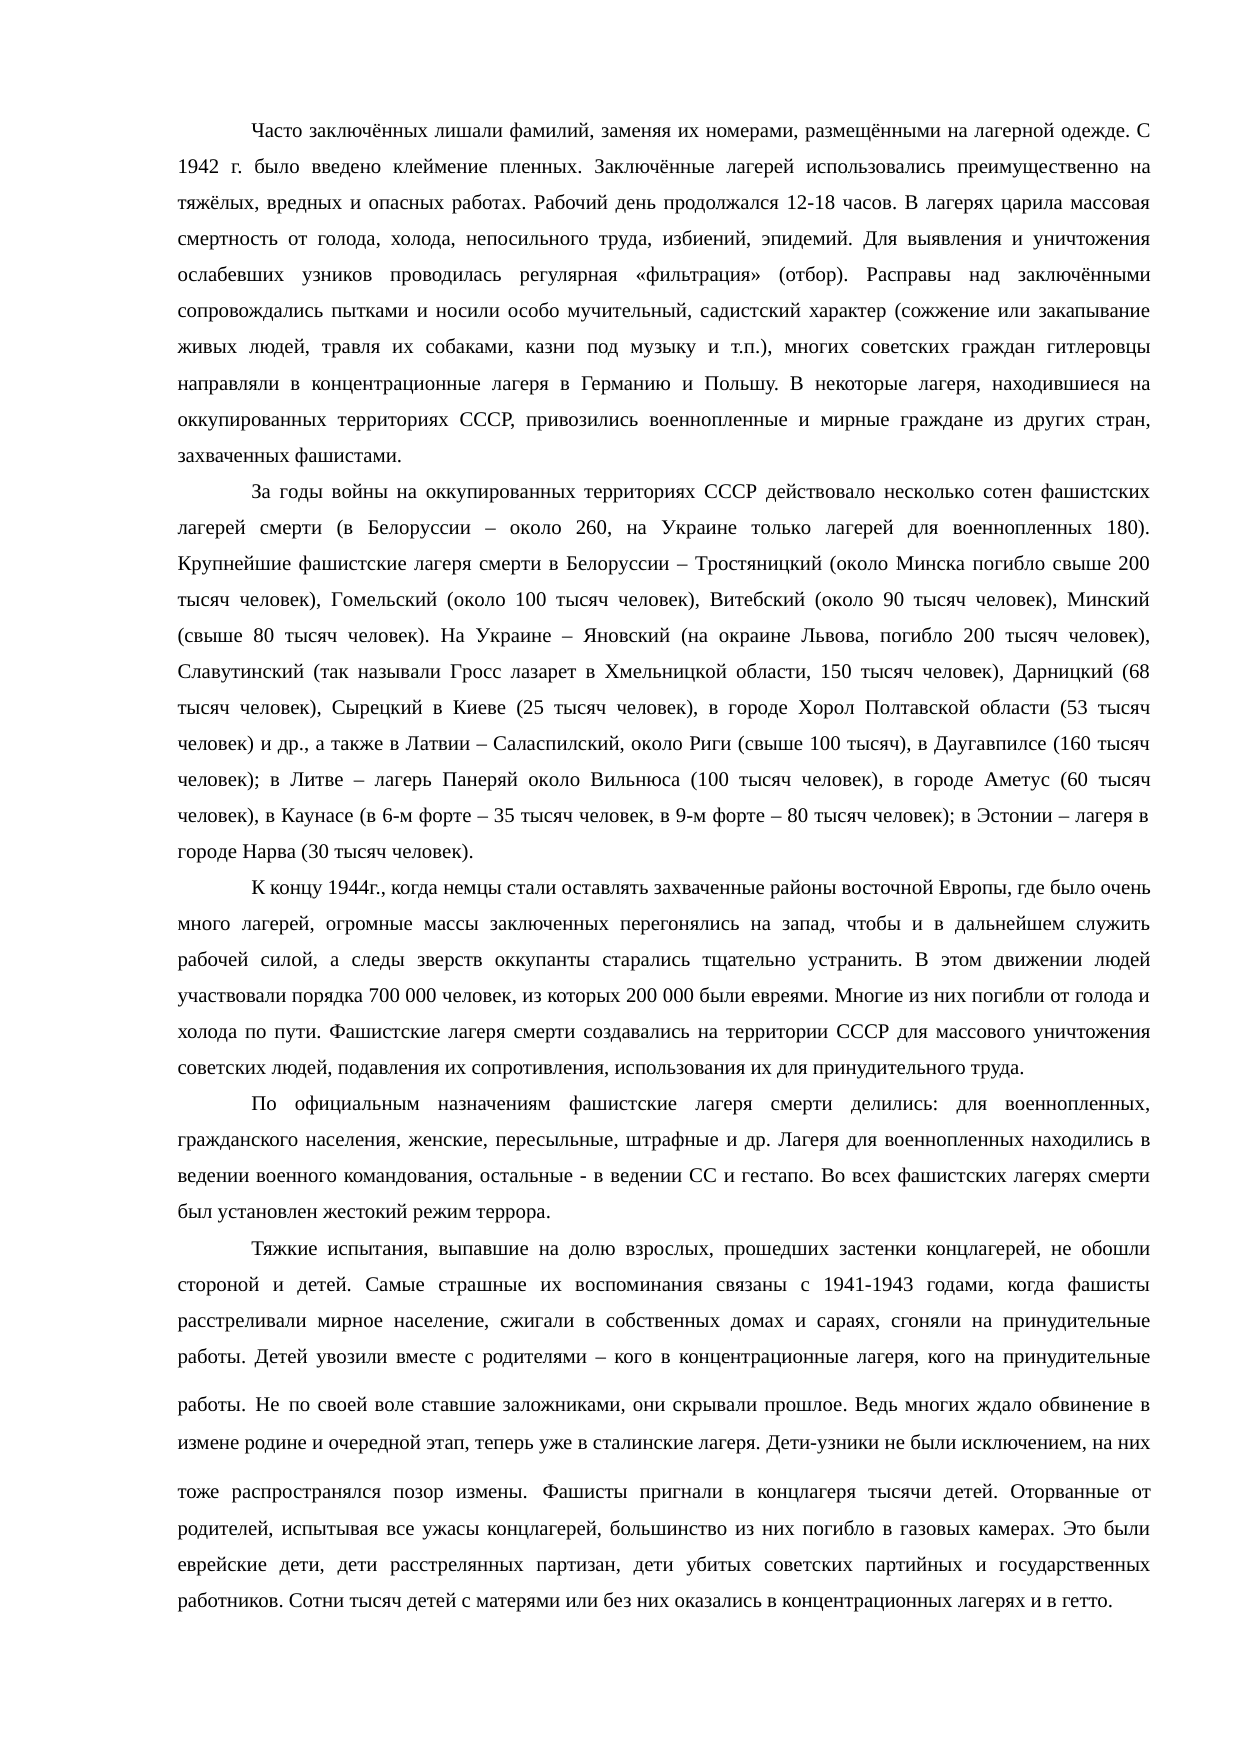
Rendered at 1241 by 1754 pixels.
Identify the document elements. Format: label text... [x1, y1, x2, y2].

text По официальным назначениям фашистские лагеря смерти делились: для военнопленных, гражданского населения, женские, пересыльные, штрафные и др. Лагеря для военнопленных находились в ведении военного командования, остальные - в ведении СС и гестапо. Во всех фашистских лагерях смерти был установлен жестокий режим террора. [177, 1091, 1152, 1223]
text К концу 1944г., когда немцы стали оставлять захваченные районы восточной Европы, где было очень много лагерей, огромные массы заключенных перегонялись на запад, чтобы и в дальнейшем служить рабочей силой, а следы зверств оккупанты старались тщательно устранить. В этом движении людей участвовали порядка 700 000 человек, из которых 200 000 были евреями. Многие из них погибли от голода и холода по пути. Фашистские лагеря смерти создавались на территории СССР для массового уничтожения советских людей, подавления их сопротивления, использования их для принудительного труда. [177, 875, 1152, 1079]
text За годы войны на оккупированных территориях СССР действовало несколько сотен фашистских лагерей смерти (в Белоруссии – около 260, на Украине только лагерей для военнопленных 180). Крупнейшие фашистские лагеря смерти в Белоруссии – Тростяницкий (около Минска погибло свыше 200 тысяч человек), Гомельский (около 100 тысяч человек), Витебский (около 90 тысяч человек), Минский (свыше 80 тысяч человек). На Украине – Яновский (на окраине Львова, погибло 200 тысяч человек), Славутинский (так называли Гросс лазарет в Хмельницкой области, 150 тысяч человек), Дарницкий (68 тысяч человек), Сырецкий в Киеве (25 тысяч человек), в городе Хорол Полтавской области (53 тысяч человек) и др., а также в Латвии – Саласпилский, около Риги (свыше 100 тысяч), в Даугавпилсе (160 тысяч человек); в Литве – лагерь Панеряй около Вильнюса (100 тысяч человек), в городе Аметус (60 тысяч человек), в Каунасе (в 6-м форте – 35 тысяч человек, в 9-м форте – 80 тысяч человек); в Эстонии – лагеря в городе Нарва (30 тысяч человек). [177, 478, 1152, 863]
text Тяжкие испытания, выпавшие на долю взрослых, прошедших застенки концлагерей, не обошли стороной и детей. Самые страшные их воспоминания связаны с 1941-1943 годами, когда фашисты расстреливали мирное население, сжигали в собственных домах и сараях, сгоняли на принудительные работы. Детей увозили вместе с родителями – кого в концентрационные лагеря, кого на принудительные работы. Не по своей воле ставшие заложниками, они скрывали прошлое. Ведь многих ждало обвинение в измене родине и очередной этап, теперь уже в сталинские лагеря. Дети-узники не были исключением, на них тоже распространялся позор измены. Фашисты пригнали в концлагеря тысячи детей. Оторванные от родителей, испытывая все ужасы концлагерей, большинство из них погибло в газовых камерах. Это были еврейские дети, дети расстрелянных партизан, дети убитых советских партийных и государственных работников. Сотни тысяч детей с матерями или без них оказались в концентрационных лагерях и в гетто. [177, 1235, 1152, 1612]
text Часто заключённых лишали фамилий, заменяя их номерами, размещёнными на лагерной одежде. С 1942 г. было введено клеймение пленных. Заключённые лагерей использовались преимущественно на тяжёлых, вредных и опасных работах. Рабочий день продолжался 12-18 часов. В лагерях царила массовая смертность от голода, холода, непосильного труда, избиений, эпидемий. Для выявления и уничтожения ослабевших узников проводилась регулярная «фильтрация» (отбор). Расправы над заключёнными сопровождались пытками и носили особо мучительный, садистский характер (сожжение или закапывание живых людей, травля их собаками, казни под музыку и т.п.), многих советских граждан гитлеровцы направляли в концентрационные лагеря в Германию и Польшу. В некоторые лагеря, находившиеся на оккупированных территориях СССР, привозились военнопленные и мирные граждане из других стран, захваченных фашистами. [177, 118, 1152, 467]
